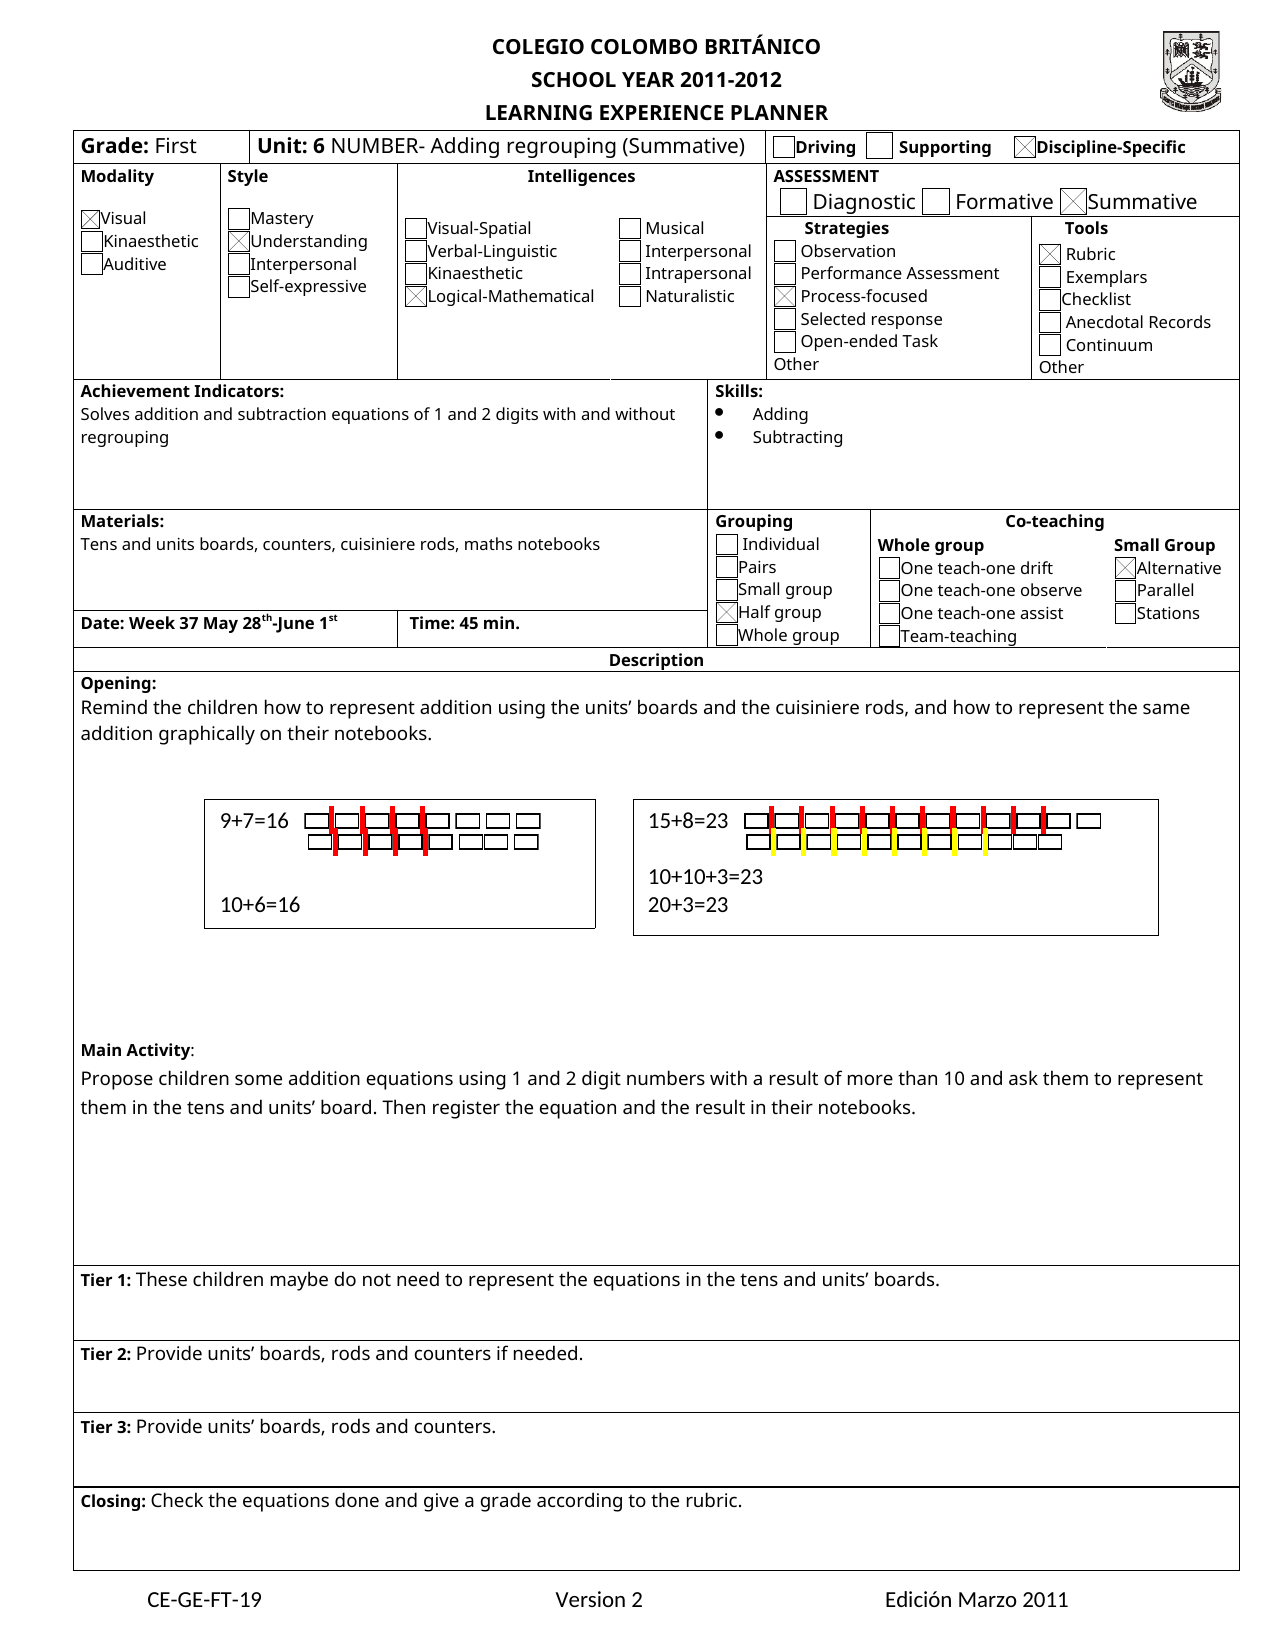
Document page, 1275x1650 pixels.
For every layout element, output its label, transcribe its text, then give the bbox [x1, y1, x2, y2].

table_cell Materials: Tens and units boards, counters, cuisiniere rods, maths notebooks [74, 510, 707, 610]
table_cell Small Group Alternative Parallel Stations [1107, 534, 1239, 647]
table_cell Style Mastery Understanding Interpersonal Self-expressive [221, 164, 397, 379]
table_cell Skills: Adding Subtracting [708, 380, 1239, 509]
table_cell Grade: First [74, 131, 249, 163]
table_cell Co-teaching [871, 510, 1239, 533]
table_cell Achievement Indicators: Solves addition and subtraction equations of 1 and 2 digits with and without regrouping [74, 380, 707, 509]
table_cell Driving Supporting Discipline-Specific [766, 131, 1239, 163]
table_cell ASSESSMENT Diagnostic Formative Summative [767, 164, 1239, 216]
table_cell Date: Week 37 May 28th-June 1st [74, 611, 397, 647]
table_cell Tier 2: Provide units’ boards, rods and counters if needed. [74, 1341, 1239, 1412]
table_cell Unit: 6 NUMBER- Adding regrouping (Summative) [250, 131, 765, 163]
table_cell Opening: Remind the children how to represent addition using the units’ boards and the cuisiniere rods, and how to represent the same addition graphically on their notebooks. [74, 672, 1239, 1038]
picture [1160, 31, 1222, 112]
table_cell Main Activity: Propose children some addition equations using 1 and 2 digit numbers with a result of more than 10 and ask them to represent them in the tens and units’ board. Then register the equation and the result in their notebooks. [74, 1039, 1239, 1265]
table_cell Musical Interpersonal Intrapersonal Naturalistic [611, 217, 766, 379]
table_cell Closing: Check the equations done and give a grade according to the rubric. [74, 1488, 1239, 1570]
table_cell Visual-Spatial Verbal-Linguistic Kinaesthetic Logical-Mathematical [398, 217, 610, 379]
table_cell Modality Visual Kinaesthetic Auditive [74, 164, 220, 379]
table_cell Intelligences [398, 164, 766, 216]
table_cell Description [74, 648, 1239, 671]
table_cell Grouping Individual Pairs Small group Half group Whole group [708, 510, 870, 647]
table_cell Time: 45 min. [398, 611, 707, 647]
table_cell Whole group One teach-one drift One teach-one observe One teach-one assist Team-teaching [871, 534, 1106, 647]
table_cell Tier 1: These children maybe do not need to represent the equations in the tens and units’ boards. [74, 1266, 1239, 1339]
table_cell Tier 3: Provide units’ boards, rods and counters. [74, 1413, 1239, 1486]
table_cell Strategies Observation Performance Assessment Process-focused Selected response Open-ended Task Other [767, 217, 1031, 379]
table_header COLEGIO COLOMBO BRITÁNICO SCHOOL YEAR 2011-2012 LEARNING EXPERIENCE PLANNER [74, 33, 1239, 130]
table_cell Tools Rubric Exemplars Checklist Anecdotal Records Continuum Other [1032, 217, 1239, 379]
